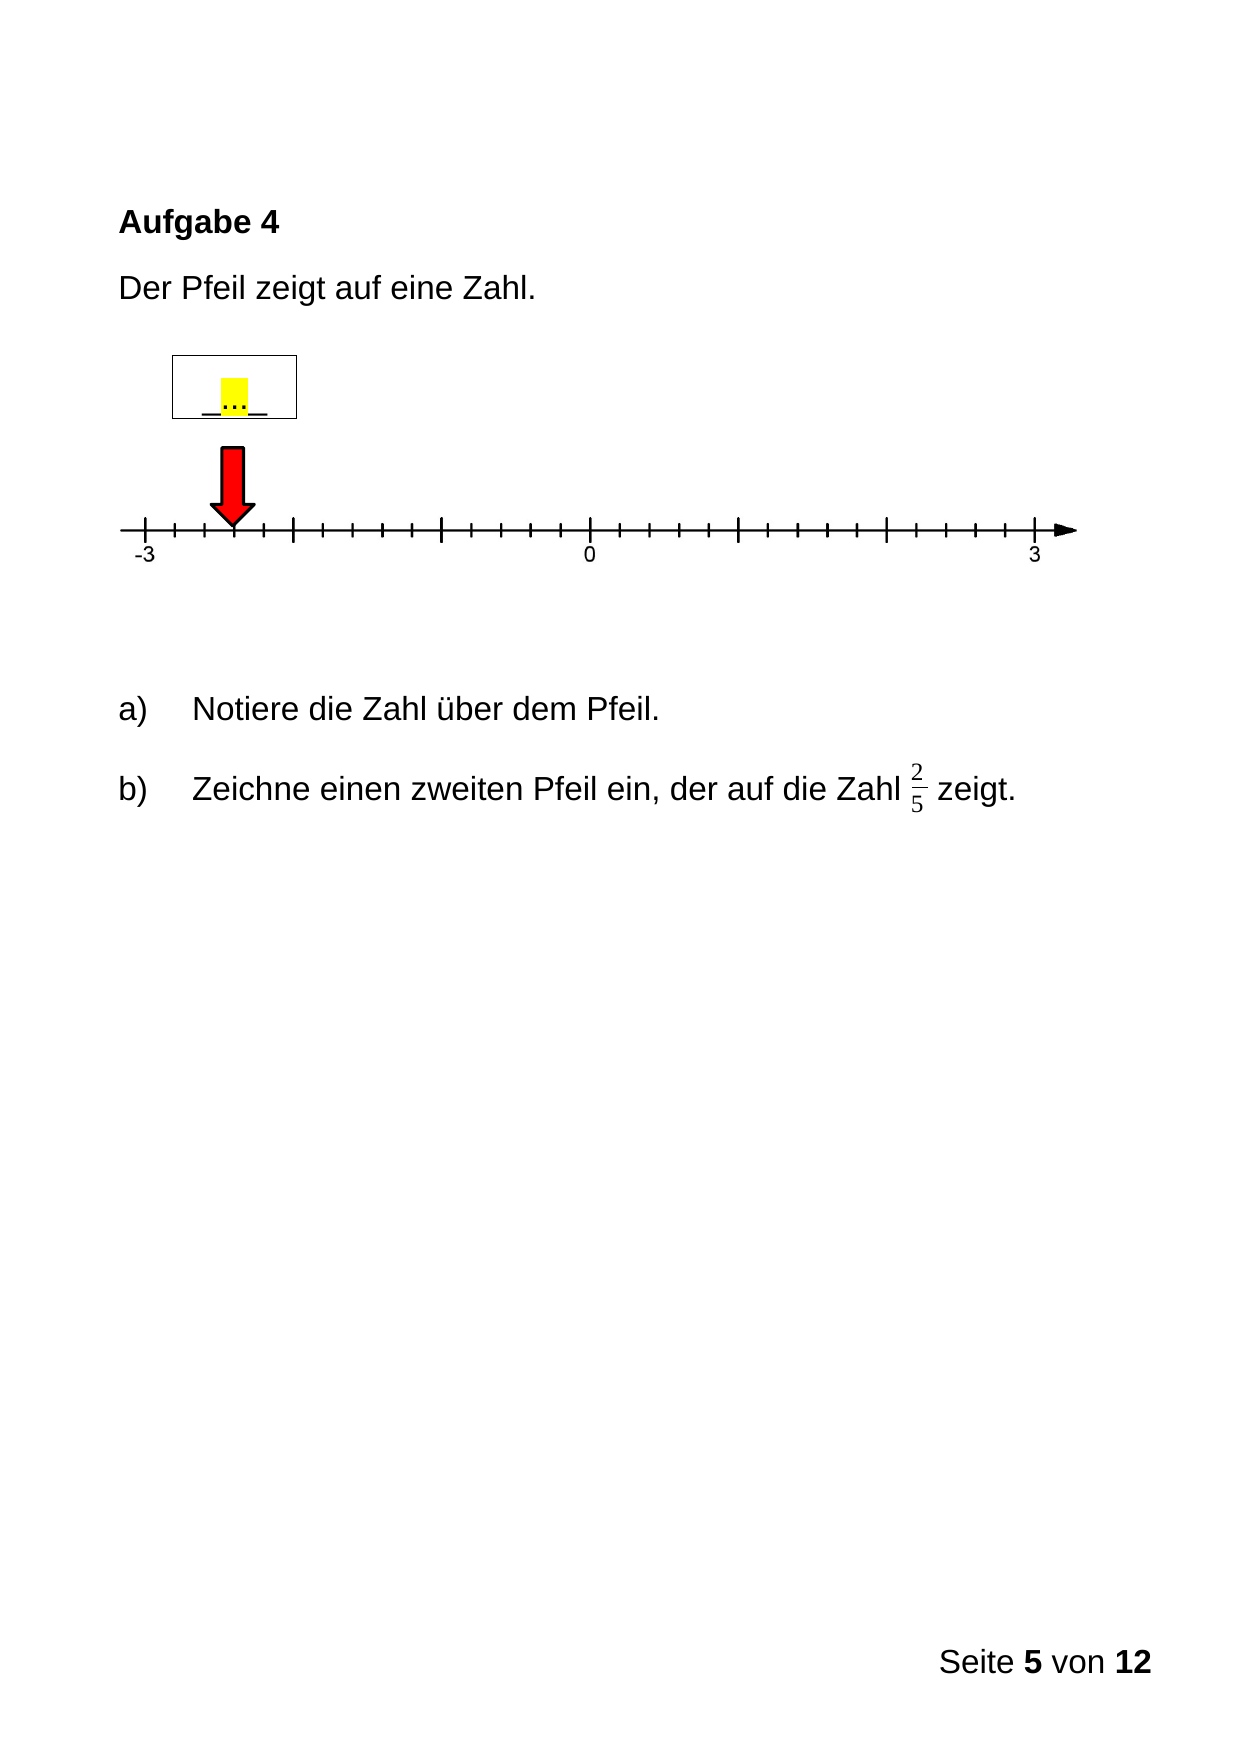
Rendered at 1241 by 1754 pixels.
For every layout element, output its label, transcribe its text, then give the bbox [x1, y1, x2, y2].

text a) Notiere die Zahl über dem Pfeil. [118, 689, 1152, 727]
picture [173, 395, 221, 400]
text b) Zeichne einen zweiten Pfeil ein, der auf die Zahl zeigt. [118, 759, 1152, 818]
subtitle Aufgabe 4 [118, 202, 1152, 241]
picture [96, 395, 1100, 590]
picture [248, 395, 296, 400]
text Der Pfeil zeigt auf eine Zahl. [118, 268, 1152, 307]
